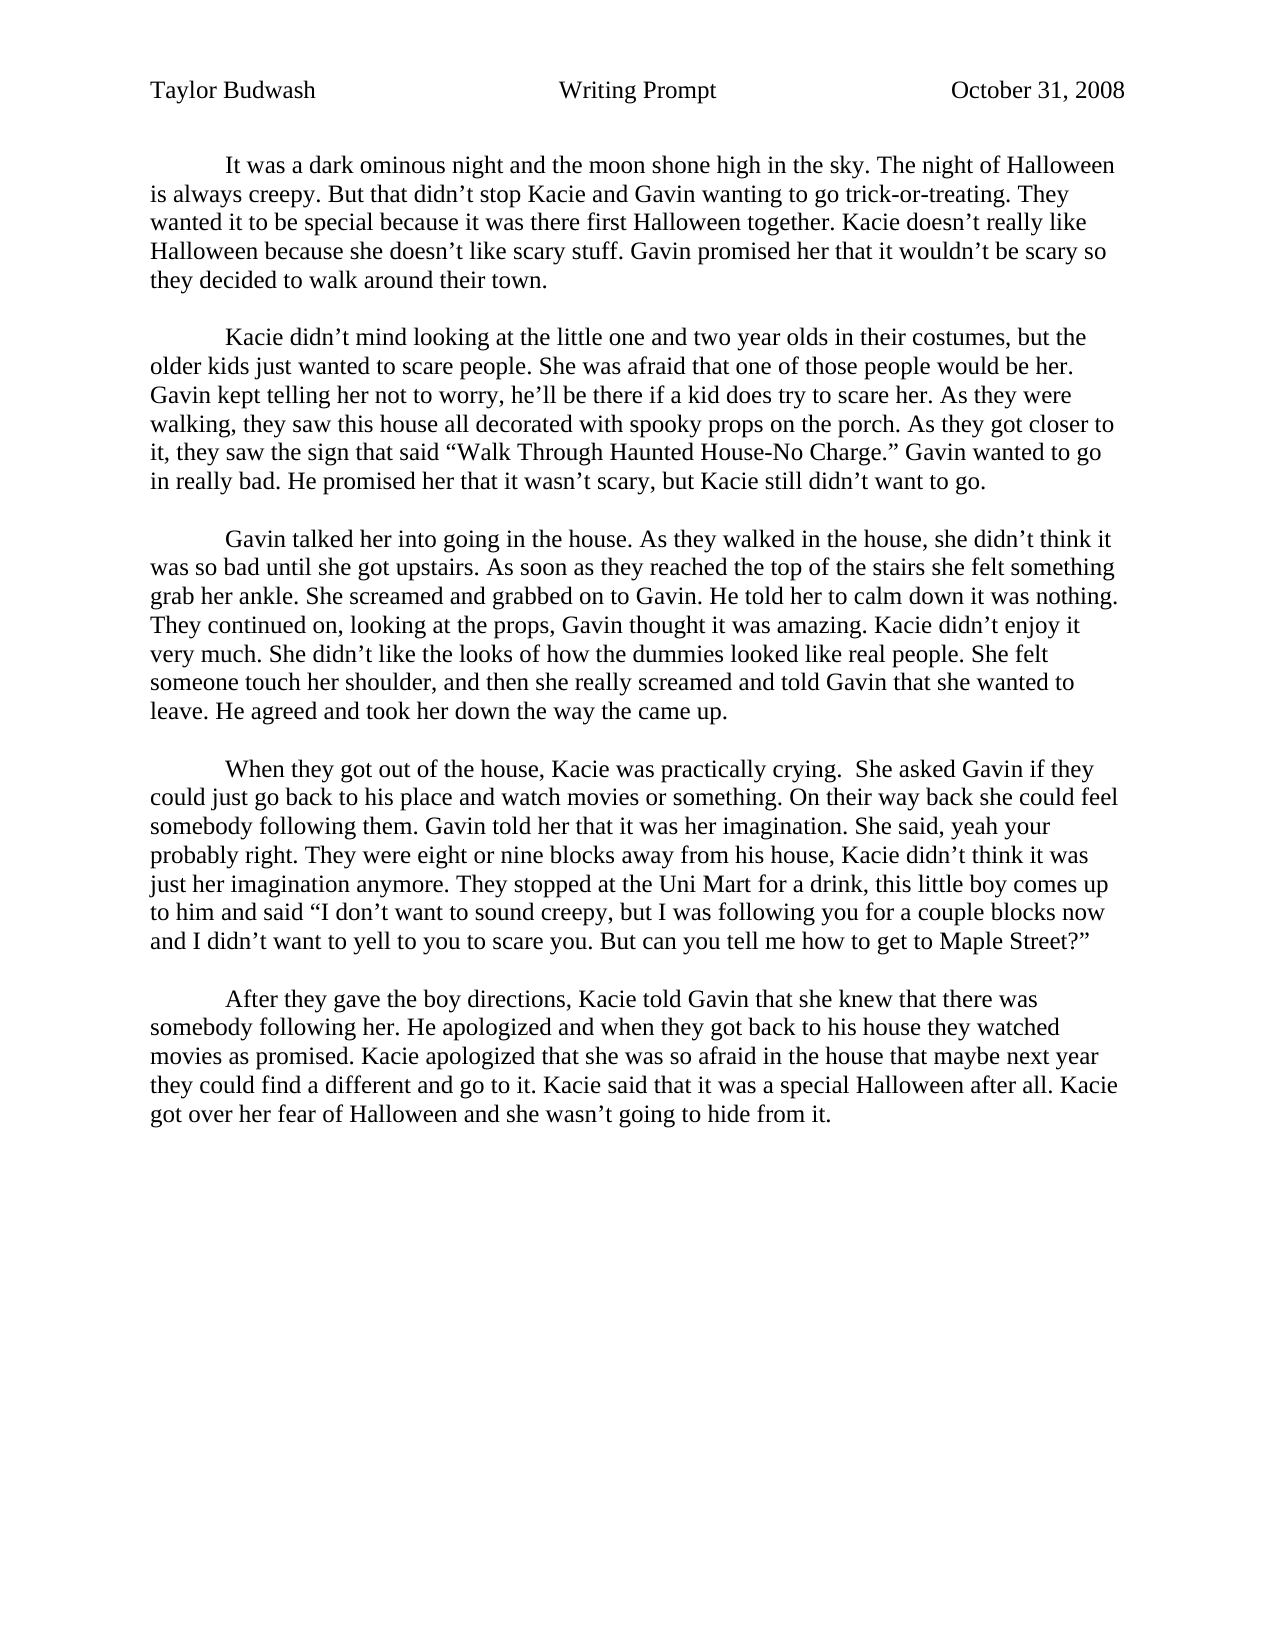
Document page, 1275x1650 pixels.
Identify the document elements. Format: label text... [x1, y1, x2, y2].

text Kacie didn’t mind looking at the little one and two year olds in their costumes, but the older kids just wanted to scare people. She was afraid that one of those people would be her. Gavin kept telling her not to worry, he’ll be there if a kid does try to scare her. As they were walking, they saw this house all decorated with spooky props on the porch. As they got closer to it, they saw the sign that said “Walk Through Haunted House-No Charge.” Gavin wanted to go in really bad. He promised her that it wasn’t scary, but Kacie still didn’t want to go. [150, 322, 1125, 495]
text When they got out of the house, Kacie was practically crying. She asked Gavin if they could just go back to his place and watch movies or something. On their way back she could feel somebody following them. Gavin told her that it was her imagination. She said, yeah your probably right. They were eight or nine blocks away from his house, Kacie didn’t think it was just her imagination anymore. They stopped at the Uni Mart for a drink, this little boy comes up to him and said “I don’t want to sound creepy, but I was following you for a couple blocks now and I didn’t want to yell to you to scare you. But can you tell me how to get to Maple Street?” [150, 754, 1125, 955]
text Gavin talked her into going in the house. As they walked in the house, she didn’t think it was so bad until she got upstairs. As soon as they reached the top of the stairs she felt something grab her ankle. She screamed and grabbed on to Gavin. He told her to calm down it was nothing. They continued on, looking at the props, Gavin thought it was amazing. Kacie didn’t enjoy it very much. She didn’t like the looks of how the dummies looked like real people. She felt someone touch her shoulder, and then she really screamed and told Gavin that she wanted to leave. He agreed and took her down the way the came up. [150, 524, 1125, 725]
text It was a dark ominous night and the moon shone high in the sky. The night of Halloween is always creepy. But that didn’t stop Kacie and Gavin wanting to go trick-or-treating. They wanted it to be special because it was there first Halloween together. Kacie doesn’t really like Halloween because she doesn’t like scary stuff. Gavin promised her that it wouldn’t be scary so they decided to walk around their town. [150, 150, 1125, 294]
text After they gave the boy directions, Kacie told Gavin that she knew that there was somebody following her. He apologized and when they got back to his house they watched movies as promised. Kacie apologized that she was so afraid in the house that maybe next year they could find a different and go to it. Kacie said that it was a special Halloween after all. Kacie got over her fear of Halloween and she wasn’t going to hide from it. [150, 984, 1125, 1127]
